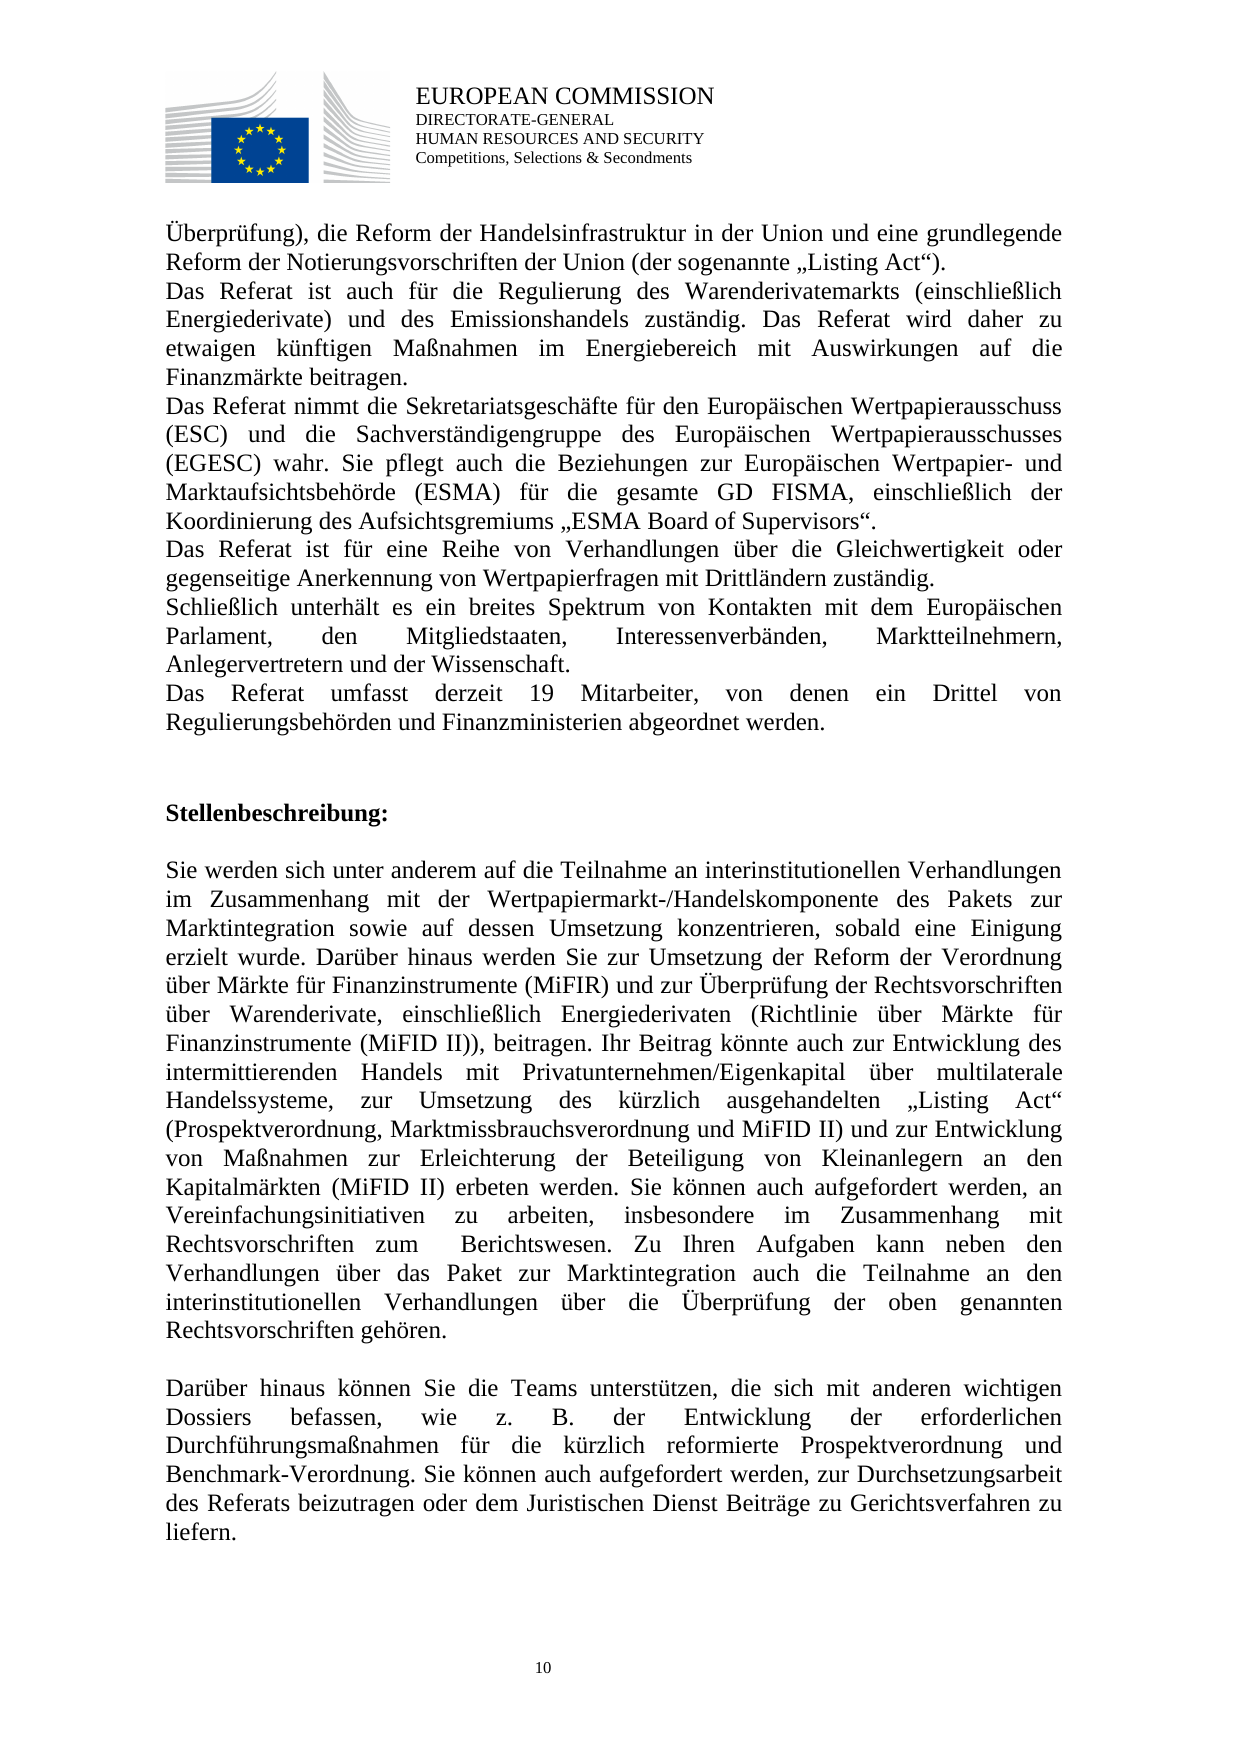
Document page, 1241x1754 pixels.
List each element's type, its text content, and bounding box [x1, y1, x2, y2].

text Das Referat ist für eine Reihe von Verhandlungen über die Gleichwertigkeit oder gegenseitige Anerkennung von Wertpapierfragen mit Drittländern zuständig. [165, 534, 1063, 592]
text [165, 134, 1063, 276]
text Das Referat umfasst derzeit 19 Mitarbeiter, von denen ein Drittel von Regulierungsbehörden und Finanzministerien abgeordnet werden. [165, 678, 1063, 736]
text Stellenbeschreibung: [165, 798, 1063, 827]
text Darüber hinaus können Sie die Teams unterstützen, die sich mit anderen wichtigen Dossiers befassen, wie z. B. der Entwicklung der erforderlichen Durchführungsmaßnahmen für die kürzlich reformierte Prospektverordnung und Benchmark-Verordnung. Sie können auch aufgefordert werden, zur Durchsetzungsarbeit des Referats beizutragen oder dem Juristischen Dienst Beiträge zu Gerichtsverfahren zu liefern. [165, 1373, 1063, 1546]
text Sie werden sich unter anderem auf die Teilnahme an interinstitutionellen Verhandlungen im Zusammenhang mit der Wertpapiermarkt-/Handelskomponente des Pakets zur Marktintegration sowie auf dessen Umsetzung konzentrieren, sobald eine Einigung erzielt wurde. Darüber hinaus werden Sie zur Umsetzung der Reform der Verordnung über Märkte für Finanzinstrumente (MiFIR) und zur Überprüfung der Rechtsvorschriften über Warenderivate, einschließlich Energiederivaten (Richtlinie über Märkte für Finanzinstrumente (MiFID II)), beitragen. Ihr Beitrag könnte auch zur Entwicklung des intermittierenden Handels mit Privatunternehmen/Eigenkapital über multilaterale Handelssysteme, zur Umsetzung des kürzlich ausgehandelten „Listing Act“ (Prospektverordnung, Marktmissbrauchsverordnung und MiFID II) und zur Entwicklung von Maßnahmen zur Erleichterung der Beteiligung von Kleinanlegern an den Kapitalmärkten (MiFID II) erbeten werden. Sie können auch aufgefordert werden, an Vereinfachungsinitiativen zu arbeiten, insbesondere im Zusammenhang mit Rechtsvorschriften zum Berichtswesen. Zu Ihren Aufgaben kann neben den Verhandlungen über das Paket zur Marktintegration auch die Teilnahme an den interinstitutionellen Verhandlungen über die Überprüfung der oben genannten Rechtsvorschriften gehören. [165, 856, 1063, 1344]
text Das Referat nimmt die Sekretariatsgeschäfte für den Europäischen Wertpapierausschuss (ESC) und die Sachverständigengruppe des Europäischen Wertpapierausschusses (EGESC) wahr. Sie pflegt auch die Beziehungen zur Europäischen Wertpapier- und Marktaufsichtsbehörde (ESMA) für die gesamte GD FISMA, einschließlich der Koordinierung des Aufsichtsgremiums „ESMA Board of Supervisors“. [165, 391, 1063, 534]
text Das Referat ist auch für die Regulierung des Warenderivatemarkts (einschließlich Energiederivate) und des Emissionshandels zuständig. Das Referat wird daher zu etwaigen künftigen Maßnahmen im Energiebereich mit Auswirkungen auf die Finanzmärkte beitragen. [165, 276, 1063, 391]
picture [165, 71, 391, 183]
text Schließlich unterhält es ein breites Spektrum von Kontakten mit dem Europäischen Parlament, den Mitgliedstaaten, Interessenverbänden, Marktteilnehmern, Anlegervertretern und der Wissenschaft. [165, 592, 1063, 678]
